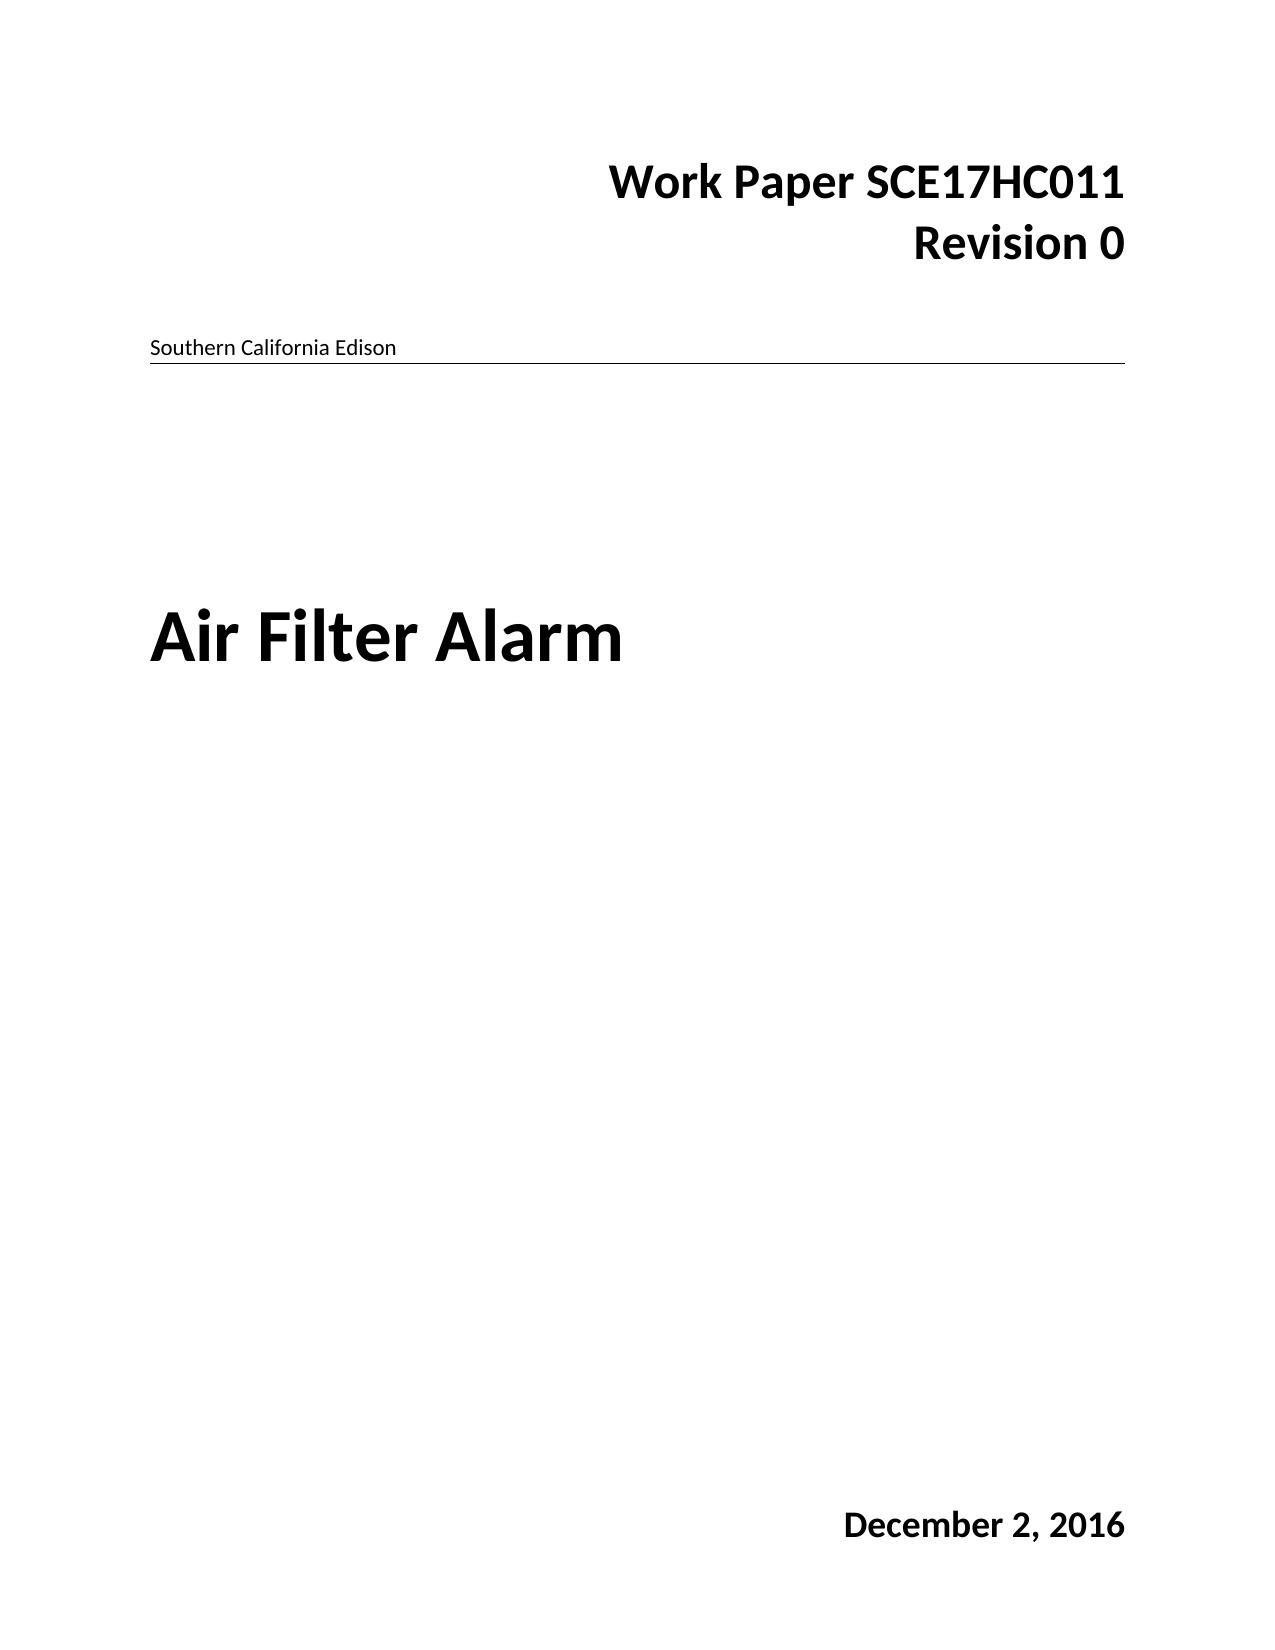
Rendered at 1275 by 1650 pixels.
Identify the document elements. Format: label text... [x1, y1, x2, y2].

text Air Filter Alarm [150, 588, 1125, 680]
text Work Paper [150, 150, 1125, 211]
